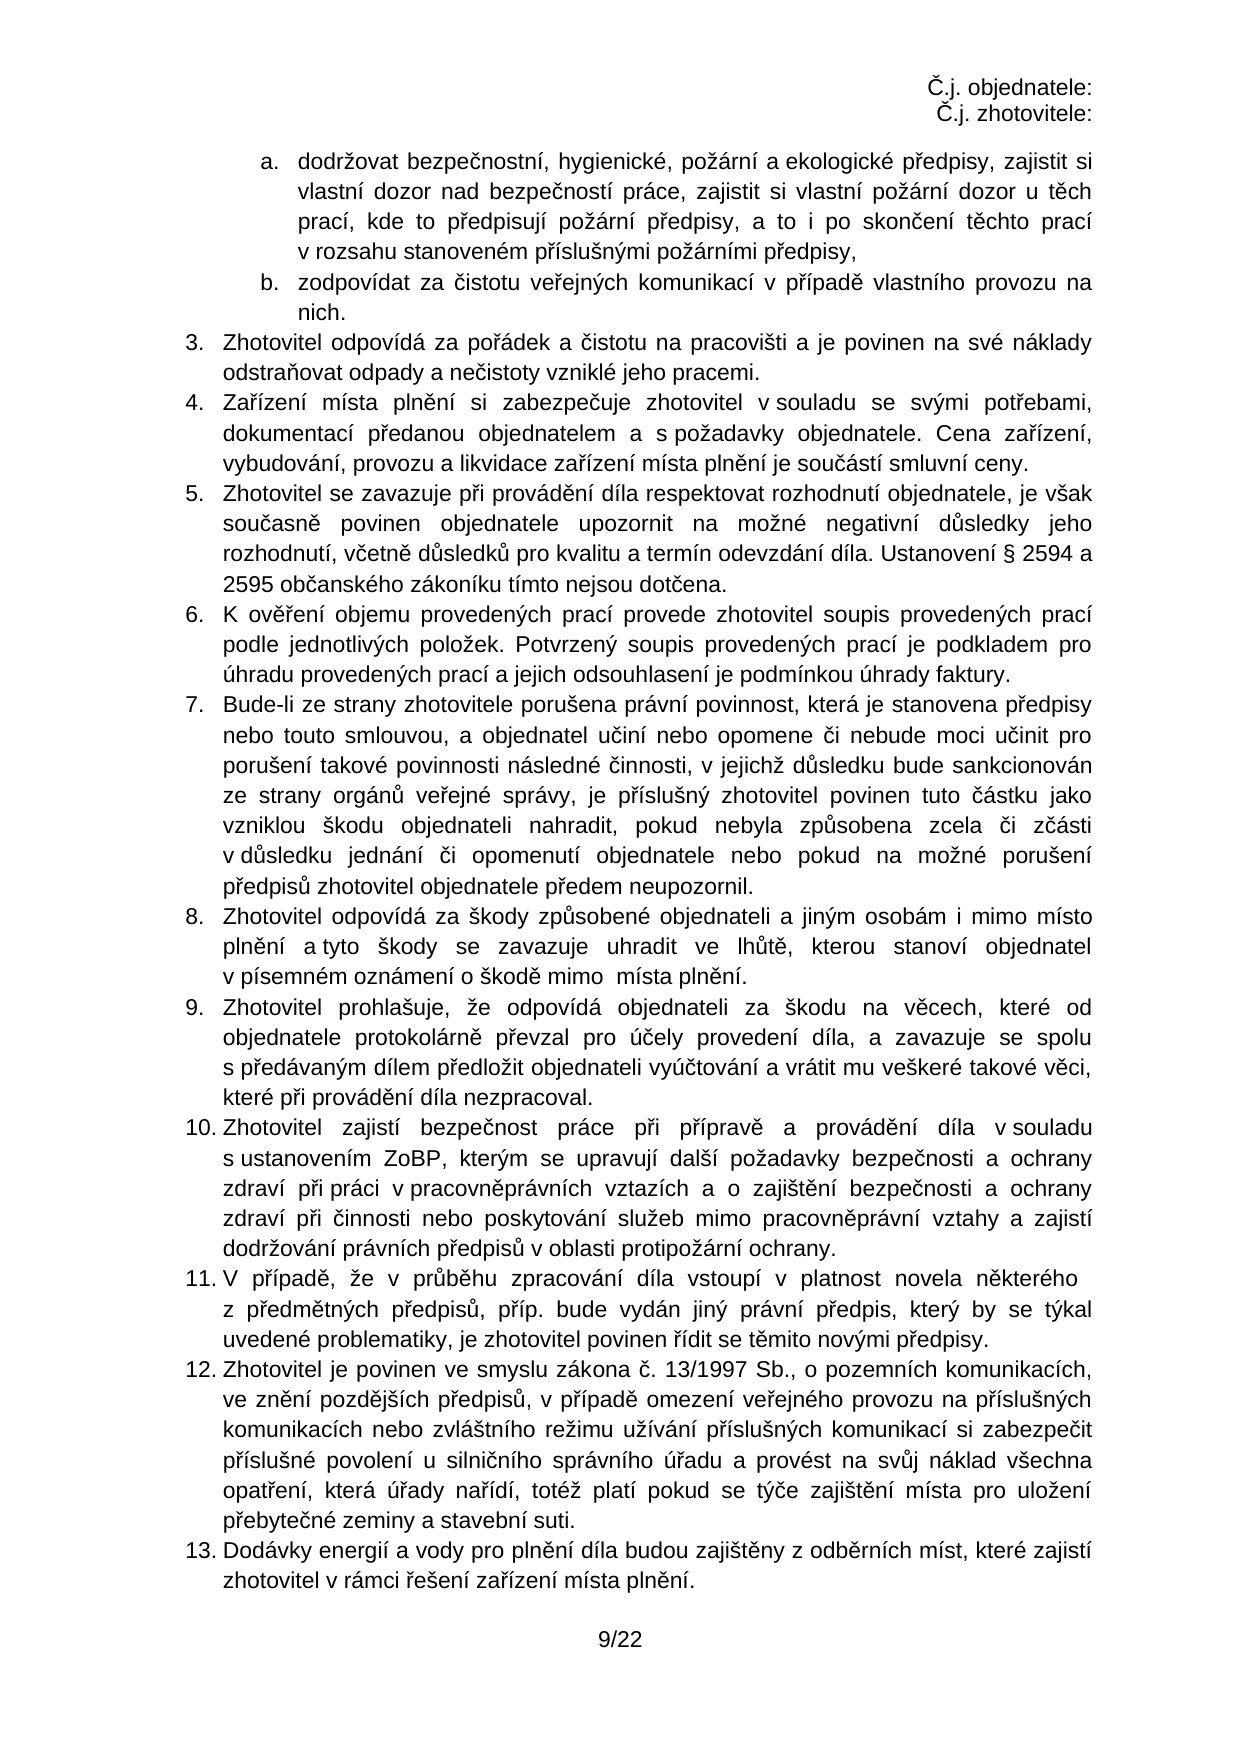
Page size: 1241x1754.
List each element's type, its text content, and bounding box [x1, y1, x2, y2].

list Zhotovitel zajistí bezpečnost práce při přípravě a provádění díla v souladu s ustanovením ZoBP, kterým se upravují další požadavky bezpečnosti a ochrany zdraví při práci v pracovněprávních vztazích a o zajištění bezpečnosti a ochrany zdraví při činnosti nebo poskytování služeb mimo pracovněprávní vztahy a zajistí dodržování právních předpisů v oblasti protipožární ochrany. [185, 1114, 1093, 1261]
list Zhotovitel prohlašuje, že odpovídá objednateli za škodu na věcech, které od objednatele protokolárně převzal pro účely provedení díla, a zavazuje se spolu s předávaným dílem předložit objednateli vyúčtování a vrátit mu veškeré takové věci, které při provádění díla nezpracoval. [185, 993, 1093, 1110]
list Zařízení místa plnění si zabezpečuje zhotovitel v souladu se svými potřebami, dokumentací předanou objednatelem a s požadavky objednatele. Cena zařízení, vybudování, provozu a likvidace zařízení místa plnění je součástí smluvní ceny. [185, 389, 1093, 476]
list Zhotovitel se zavazuje při provádění díla respektovat rozhodnutí objednatele, je však současně povinen objednatele upozornit na možné negativní důsledky jeho rozhodnutí, včetně důsledků pro kvalitu a termín odevzdání díla. Ustanovení § 2594 a 2595 občanského zákoníku tímto nejsou dotčena. [185, 480, 1093, 597]
list Bude-li ze strany zhotovitele porušena právní povinnost, která je stanovena předpisy nebo touto smlouvou, a objednatel učiní nebo opomene či nebude moci učinit pro porušení takové povinnosti následné činnosti, v jejichž důsledku bude sankcionován ze strany orgánů veřejné správy, je příslušný zhotovitel povinen tuto částku jako vzniklou škodu objednateli nahradit, pokud nebyla způsobena zcela či zčásti v důsledku jednání či opomenutí objednatele nebo pokud na možné porušení předpisů zhotovitel objednatele předem neupozornil. [185, 691, 1093, 899]
list Dodávky energií a vody pro plnění díla budou zajištěny z odběrních míst, které zajistí zhotovitel v rámci řešení zařízení místa plnění. [185, 1537, 1093, 1594]
list zodpovídat za čistotu veřejných komunikací v případě vlastního provozu na nich. [260, 268, 1093, 325]
list Zhotovitel je povinen ve smyslu zákona č. 13/1997 Sb., o pozemních komunikacích, ve znění pozdějších předpisů, v případě omezení veřejného provozu na příslušných komunikacích nebo zvláštního režimu užívání příslušných komunikací si zabezpečit příslušné povolení u silničního správního úřadu a provést na svůj náklad všechna opatření, která úřady nařídí, totéž platí pokud se týče zajištění místa pro uložení přebytečné zeminy a stavební suti. [185, 1356, 1093, 1533]
list dodržovat bezpečnostní, hygienické, požární a ekologické předpisy, zajistit si vlastní dozor nad bezpečností práce, zajistit si vlastní požární dozor u těch prací, kde to předpisují požární předpisy, a to i po skončení těchto prací v rozsahu stanoveném příslušnými požárními předpisy, [260, 148, 1093, 264]
list V případě, že v průběhu zpracování díla vstoupí v platnost novela některého z předmětných předpisů, příp. bude vydán jiný právní předpis, který by se týkal uvedené problematiky, je zhotovitel povinen řídit se těmito novými předpisy. [185, 1265, 1093, 1352]
list Zhotovitel odpovídá za škody způsobené objednateli a jiným osobám i mimo místo plnění a tyto škody se zavazuje uhradit ve lhůtě, kterou stanoví objednatel v písemném oznámení o škodě mimo místa plnění. [185, 903, 1093, 989]
list K ověření objemu provedených prací provede zhotovitel soupis provedených prací podle jednotlivých položek. Potvrzený soupis provedených prací je podkladem pro úhradu provedených prací a jejich odsouhlasení je podmínkou úhrady faktury. [185, 601, 1093, 687]
list Zhotovitel odpovídá za pořádek a čistotu na pracovišti a je povinen na své náklady odstraňovat odpady a nečistoty vzniklé jeho pracemi. [185, 329, 1093, 385]
